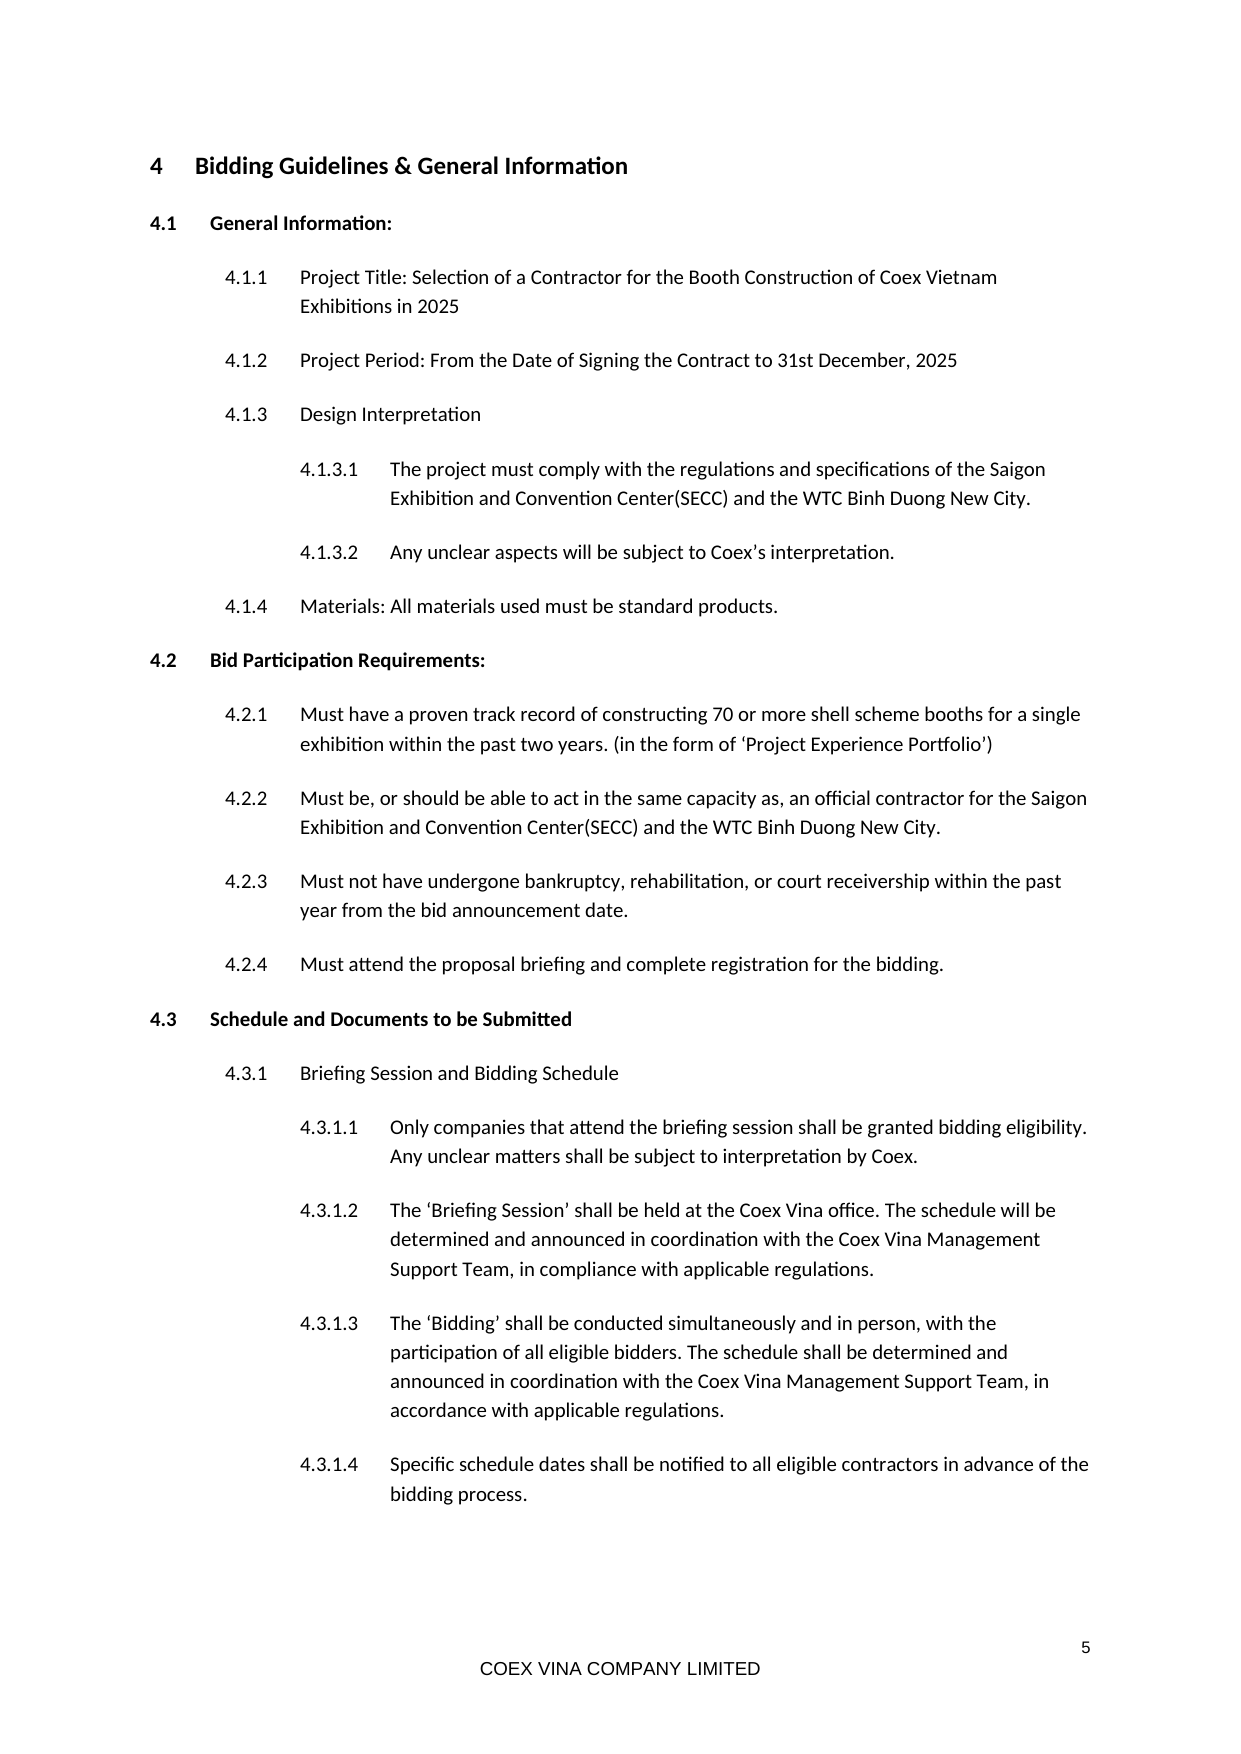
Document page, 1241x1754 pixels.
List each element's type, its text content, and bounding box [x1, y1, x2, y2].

subtitle Materials: All materials used must be standard products. [225, 593, 1090, 619]
subtitle Project Period: From the Date of Signing the Contract to 31st December, 2025 [225, 347, 1090, 373]
subtitle Briefing Session and Bidding Schedule [225, 1060, 1090, 1085]
subtitle Any unclear aspects will be subject to Coex’s interpretation. [300, 539, 1090, 564]
subtitle Must attend the proposal briefing and complete registration for the bidding. [225, 952, 1090, 977]
subtitle The ‘Briefing Session’ shall be held at the Coex Vina office. The schedule will be determined and announced in coordination with the Coex Vina Management Support Team, in compliance with applicable regulations. [300, 1197, 1090, 1281]
subtitle The ‘Bidding’ shall be conducted simultaneously and in person, with the participation of all eligible bidders. The schedule shall be determined and announced in coordination with the Coex Vina Management Support Team, in accordance with applicable regulations. [300, 1310, 1090, 1423]
subtitle Must be, or should be able to act in the same capacity as, an official contractor for the Saigon Exhibition and Convention Center(SECC) and the WTC Binh Duong New City. [225, 785, 1090, 839]
subtitle Only companies that attend the briefing session shall be granted bidding eligibility. Any unclear matters shall be subject to interpretation by Coex. [300, 1114, 1090, 1169]
subtitle Must not have undergone bankruptcy, rehabilitation, or court receivership within the past year from the bid announcement date. [225, 868, 1090, 923]
subtitle Design Interpretation [225, 402, 1090, 427]
subtitle The project must comply with the regulations and specifications of the Saigon Exhibition and Convention Center(SECC) and the WTC Binh Duong New City. [300, 456, 1090, 510]
subtitle Bid Participation Requirements: [150, 647, 1090, 673]
subtitle General Information: [150, 210, 1090, 235]
subtitle Specific schedule dates shall be notified to all eligible contractors in advance of the bidding process. [300, 1452, 1090, 1506]
subtitle Project Title: Selection of a Contractor for the Booth Construction of Coex Vietnam Exhibitions in 2025 [225, 264, 1090, 319]
subtitle Must have a proven track record of constructing 70 or more shell scheme booths for a single exhibition within the past two years. (in the form of ‘Project Experience Portfolio’) [225, 702, 1090, 756]
subtitle Bidding Guidelines & General Information [150, 150, 1090, 181]
subtitle Schedule and Documents to be Submitted [150, 1006, 1090, 1031]
